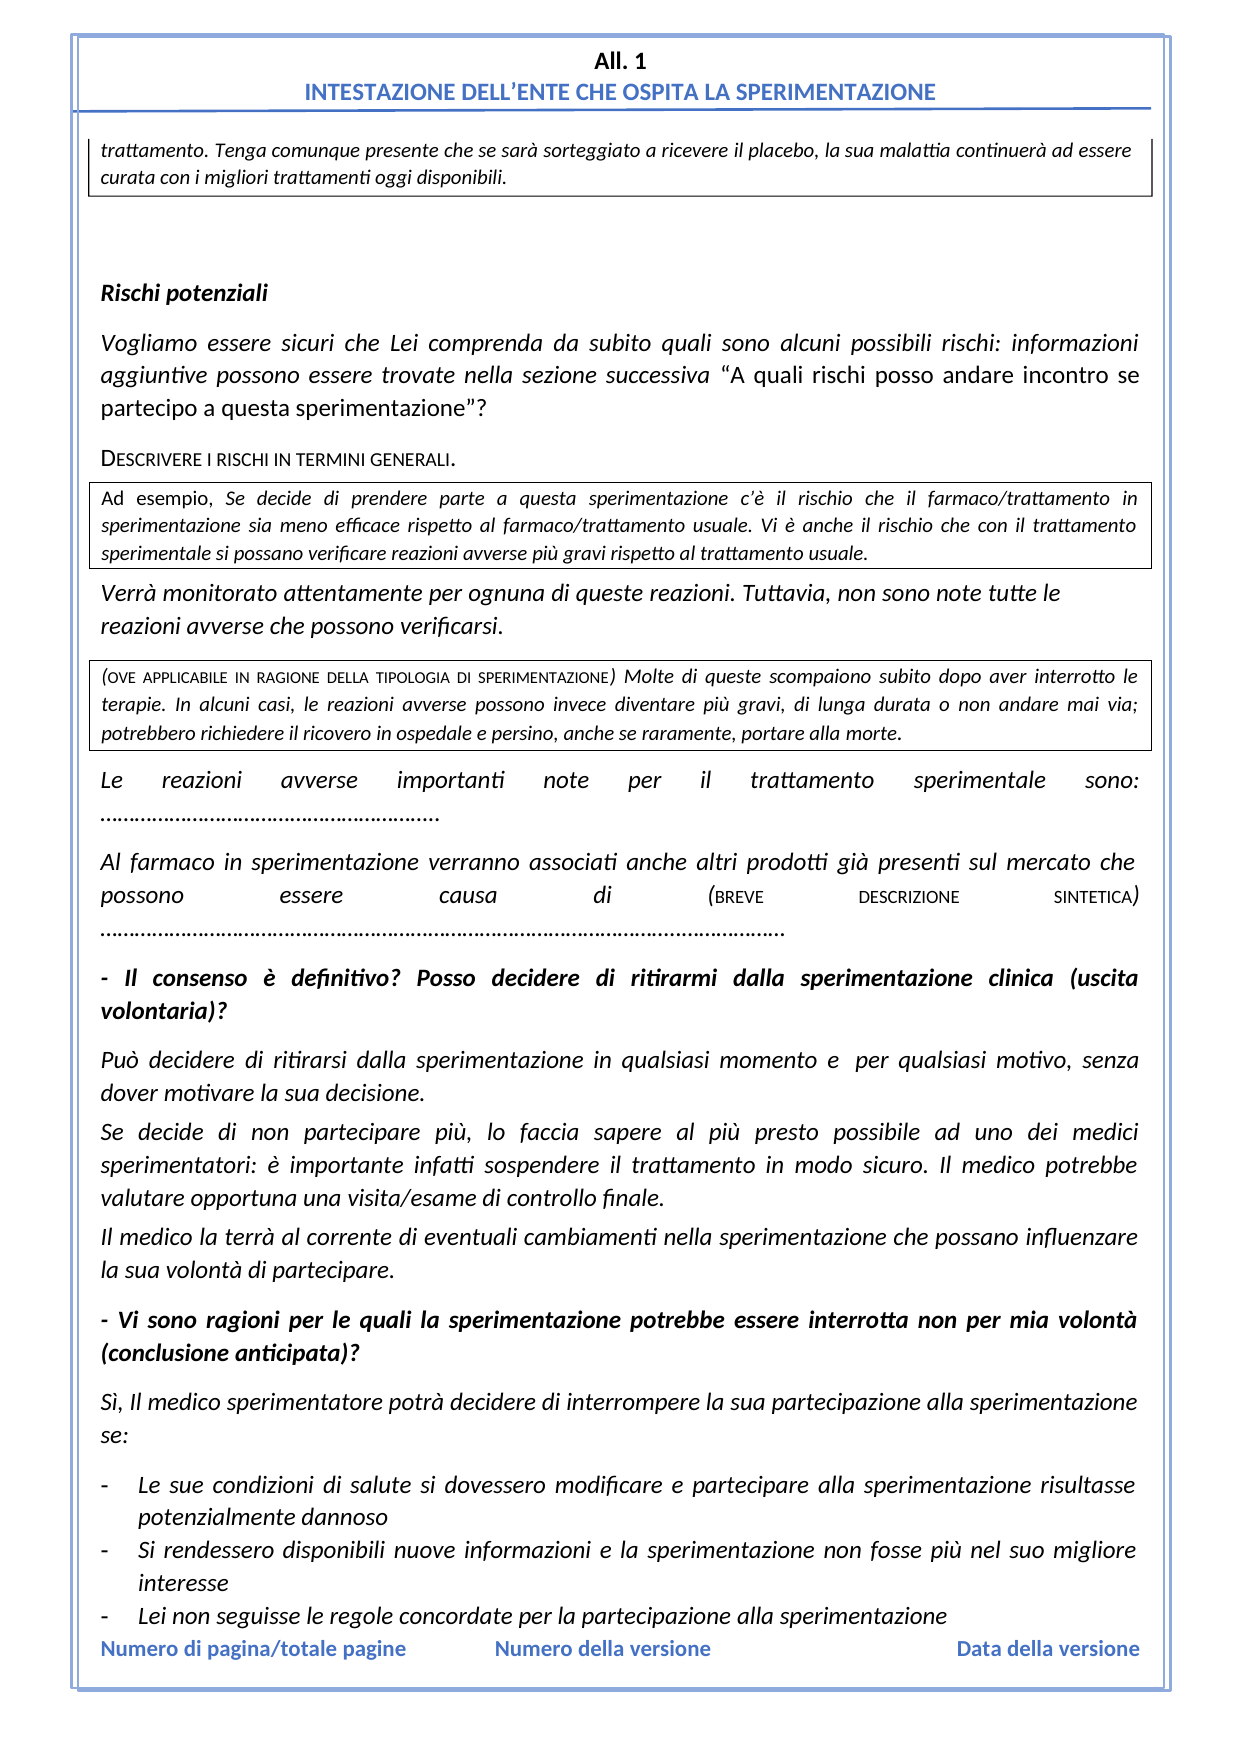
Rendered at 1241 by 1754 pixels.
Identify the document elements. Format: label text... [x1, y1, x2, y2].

subtitle Rischi potenziali [100, 277, 1184, 307]
text Il medico la terrà al corrente di eventuali cambiamenti nella sperimentazione che possano influenzare la sua volontà di partecipare. [100, 1221, 1140, 1285]
text trattamento. Tenga comunque presente che se sarà sorteggiato a ricevere il placebo, la sua malattia continuerà ad essere curata con i migliori trattamenti oggi disponibili. [100, 137, 1140, 189]
text Se decide di non partecipare più, lo faccia sapere al più presto possibile ad uno dei medici sperimentatori: è importante infatti sospendere il trattamento in modo sicuro. Il medico potrebbe valutare opportuna una visita/esame di controllo finale. [100, 1117, 1139, 1213]
subtitle Il consenso è definitivo? Posso decidere di ritirarmi dalla sperimentazione clinica (uscita volontaria)? [100, 962, 1139, 1025]
text ‐ Lei non seguisse le regole concordate per la partecipazione alla sperimentazione [100, 1600, 1184, 1630]
text Numero di pagina/totale pagine Numero della versione Data della versione [100, 1634, 1184, 1662]
text ………………………………………………….. [100, 797, 1184, 828]
subtitle All. 1 [303, 45, 937, 76]
text ‐ Si rendessero disponibili nuove informazioni e la sperimentazione non fosse più nel suo migliore interesse [100, 1534, 1140, 1597]
text ‐ Le sue condizioni di salute si dovessero modificare e partecipare alla sperimentazione risultasse potenzialmente dannoso [100, 1469, 1139, 1532]
text Al farmaco in sperimentazione verranno associati anche altri prodotti già presenti sul mercato che possono essere causa di (BREVE DESCRIZIONE SINTETICA) [100, 847, 1140, 910]
text Sì, Il medico sperimentatore potrà decidere di interrompere la sua partecipazione alla sperimentazione se: [100, 1386, 1139, 1450]
text INTESTAZIONE DELL’ENTE CHE OSPITA LA SPERIMENTAZIONE [303, 76, 937, 106]
text Vogliamo essere sicuri che Lei comprenda da subito quali sono alcuni possibili rischi: informazioni aggiuntive possono essere trovate nella sezione successiva “A quali rischi posso andare incontro se partecipo a questa sperimentazione”? [100, 327, 1140, 423]
text Può decidere di ritirarsi dalla sperimentazione in qualsiasi momento e per qualsiasi motivo, senza dover motivare la sua decisione. [100, 1044, 1140, 1108]
text ………………………………………………………………………………………..……………… [100, 912, 1184, 943]
text Le reazioni avverse importanti note per il trattamento sperimentale sono: [100, 764, 1184, 795]
text DESCRIVERE I RISCHI IN TERMINI GENERALI. [100, 442, 1184, 472]
text Verrà monitorato attentamente per ognuna di queste reazioni. Tuttavia, non sono note tutte le reazioni avverse che possono verificarsi. [100, 486, 1140, 641]
subtitle Vi sono ragioni per le quali la sperimentazione potrebbe essere interrotta non per mia volontà (conclusione anticipata)? [100, 1304, 1139, 1367]
